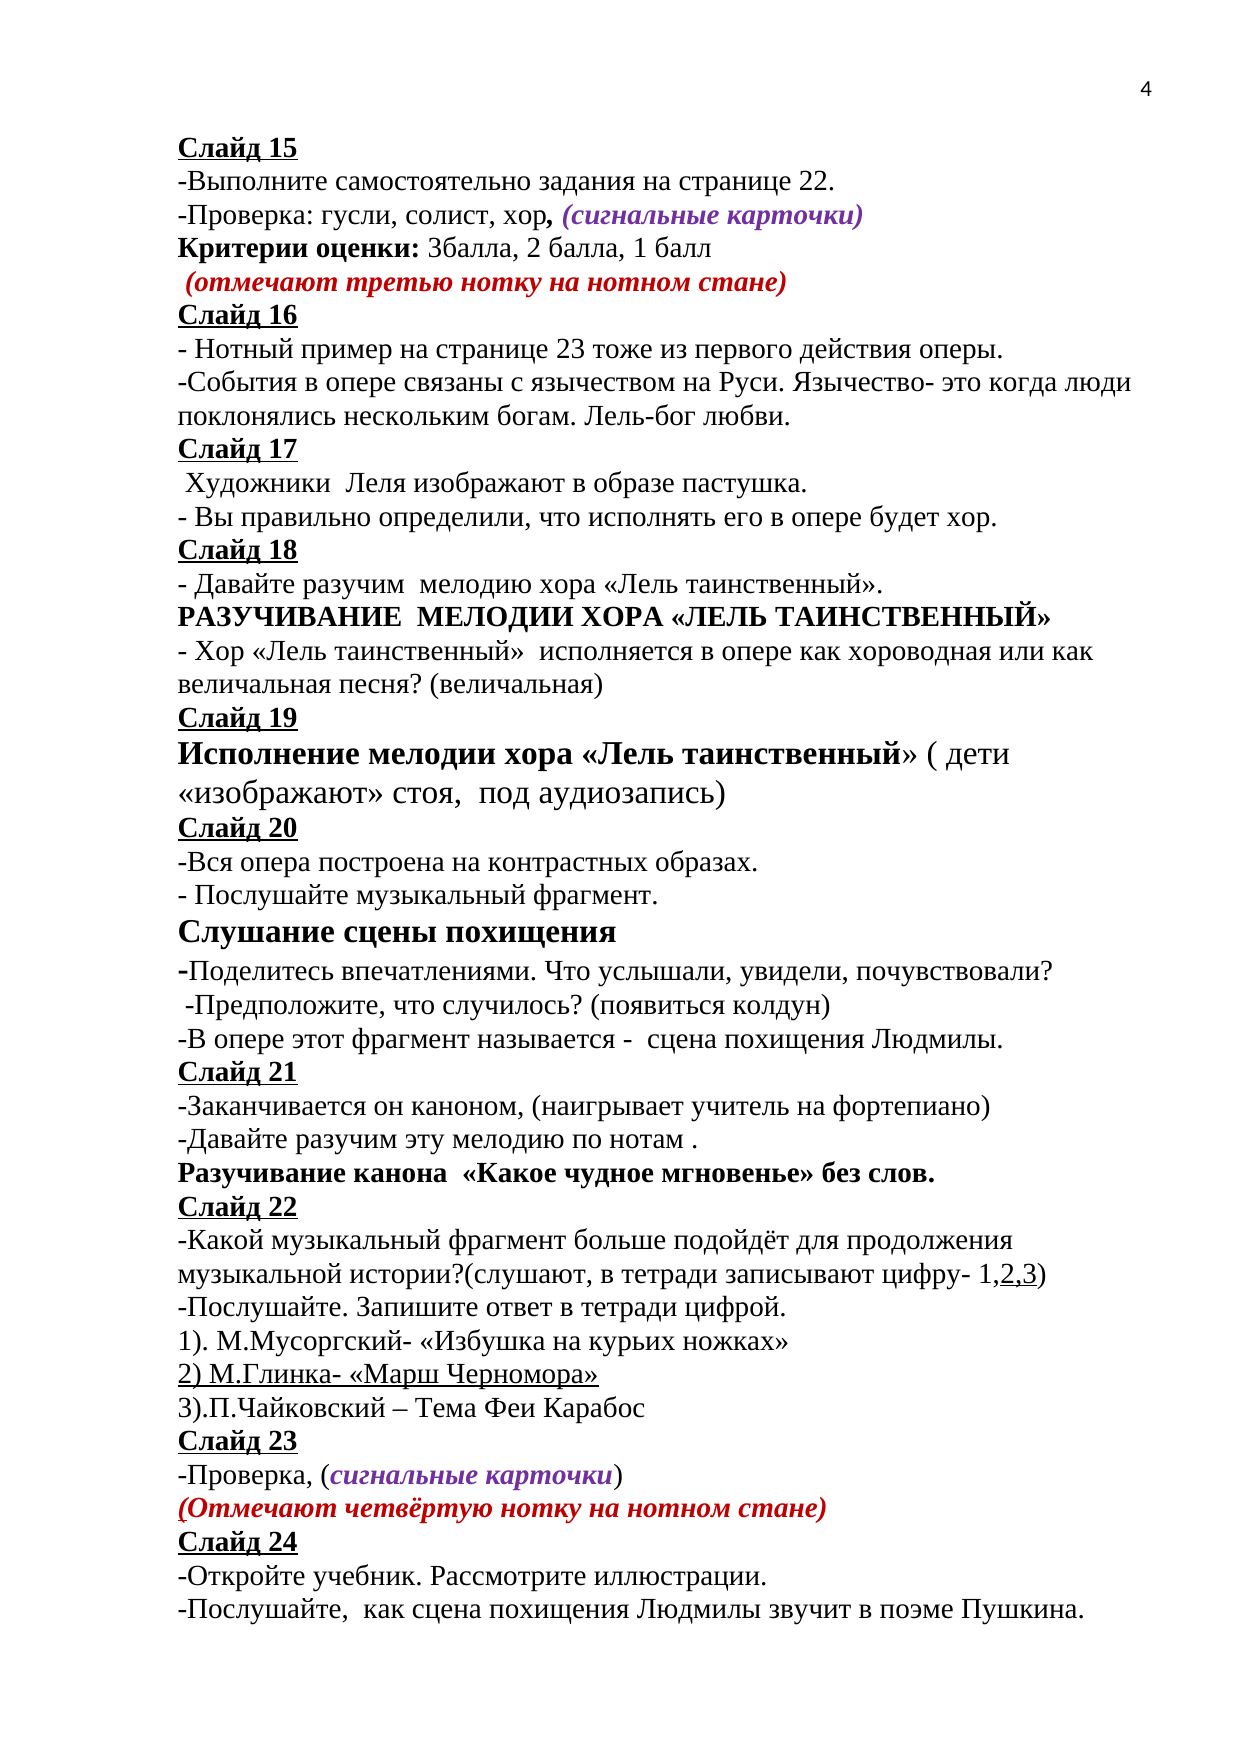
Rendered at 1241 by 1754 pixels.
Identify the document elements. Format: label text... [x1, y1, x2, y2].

text 1). М.Мусоргский- «Избушка на курьих ножках» [177, 1323, 1152, 1356]
text Художники Леля изображают в образе пастушка. [177, 465, 1152, 499]
text Слайд 19 [177, 700, 1152, 733]
text Слайд 22 [177, 1189, 1152, 1222]
text (отмечают третью нотку на нотном стане) [177, 264, 1152, 297]
text -Заканчивается он каноном, (наигрывает учитель на фортепиано) [177, 1088, 1152, 1122]
text -Послушайте, как сцена похищения Людмилы звучит в поэме Пушкина. [177, 1591, 1152, 1625]
text - Давайте разучим мелодию хора «Лель таинственный». [177, 566, 1152, 599]
text - Послушайте музыкальный фрагмент. [177, 877, 1152, 911]
text -Послушайте. Запишите ответ в тетради цифрой. [177, 1289, 1152, 1323]
text Разучивание канона «Какое чудное мгновенье» без слов. [177, 1155, 1152, 1189]
text -Проверка: гусли, солист, хор, (сигнальные карточки) [177, 197, 1152, 230]
text Слушание сцены похищения [177, 911, 1152, 949]
text -Поделитесь впечатлениями. Что услышали, увидели, почувствовали? [177, 949, 1152, 987]
text 3).П.Чайковский – Тема Феи Карабос [177, 1390, 1152, 1423]
text - Вы правильно определили, что исполнять его в опере будет хор. [177, 499, 1152, 532]
text -Откройте учебник. Рассмотрите иллюстрации. [177, 1558, 1152, 1591]
text Слайд 24 [177, 1524, 1152, 1558]
text - Хор «Лель таинственный» исполняется в опере как хороводная или как величальная песня? (величальная) [177, 633, 1152, 700]
text Слайд 18 [177, 532, 1152, 566]
text Исполнение мелодии хора «Лель таинственный» ( дети «изображают» стоя, под аудиозапись) [177, 733, 1152, 810]
text -Какой музыкальный фрагмент больше подойдёт для продолжения музыкальной истории?(слушают, в тетради записывают цифру- 1,2,3) [177, 1222, 1152, 1289]
text -События в опере связаны с язычеством на Руси. Язычество- это когда люди поклонялись нескольким богам. Лель-бог любви. [177, 364, 1152, 432]
text -Вся опера построена на контрастных образах. [177, 844, 1152, 877]
text -В опере этот фрагмент называется - сцена похищения Людмилы. [177, 1021, 1152, 1054]
text - Нотный пример на странице 23 тоже из первого действия оперы. [177, 331, 1152, 364]
text (Отмечают четвёртую нотку на нотном стане) [177, 1491, 1152, 1524]
text -Давайте разучим эту мелодию по нотам . [177, 1122, 1152, 1155]
text 2) М.Глинка- «Марш Черномора» [177, 1356, 1152, 1390]
text Критерии оценки: 3балла, 2 балла, 1 балл [177, 230, 1152, 264]
text -Предположите, что случилось? (появиться колдун) [177, 987, 1152, 1021]
text Слайд 17 [177, 432, 1152, 465]
text Слайд 21 [177, 1054, 1152, 1088]
text -Выполните самостоятельно задания на странице 22. [177, 163, 1152, 197]
text Слайд 16 [177, 297, 1152, 331]
text РАЗУЧИВАНИЕ МЕЛОДИИ ХОРА «ЛЕЛЬ ТАИНСТВЕННЫЙ» [177, 599, 1152, 633]
text Слайд 23 [177, 1423, 1152, 1457]
text Слайд 15 [177, 130, 1152, 163]
text Слайд 20 [177, 810, 1152, 844]
text -Проверка, (сигнальные карточки) [177, 1457, 1152, 1491]
